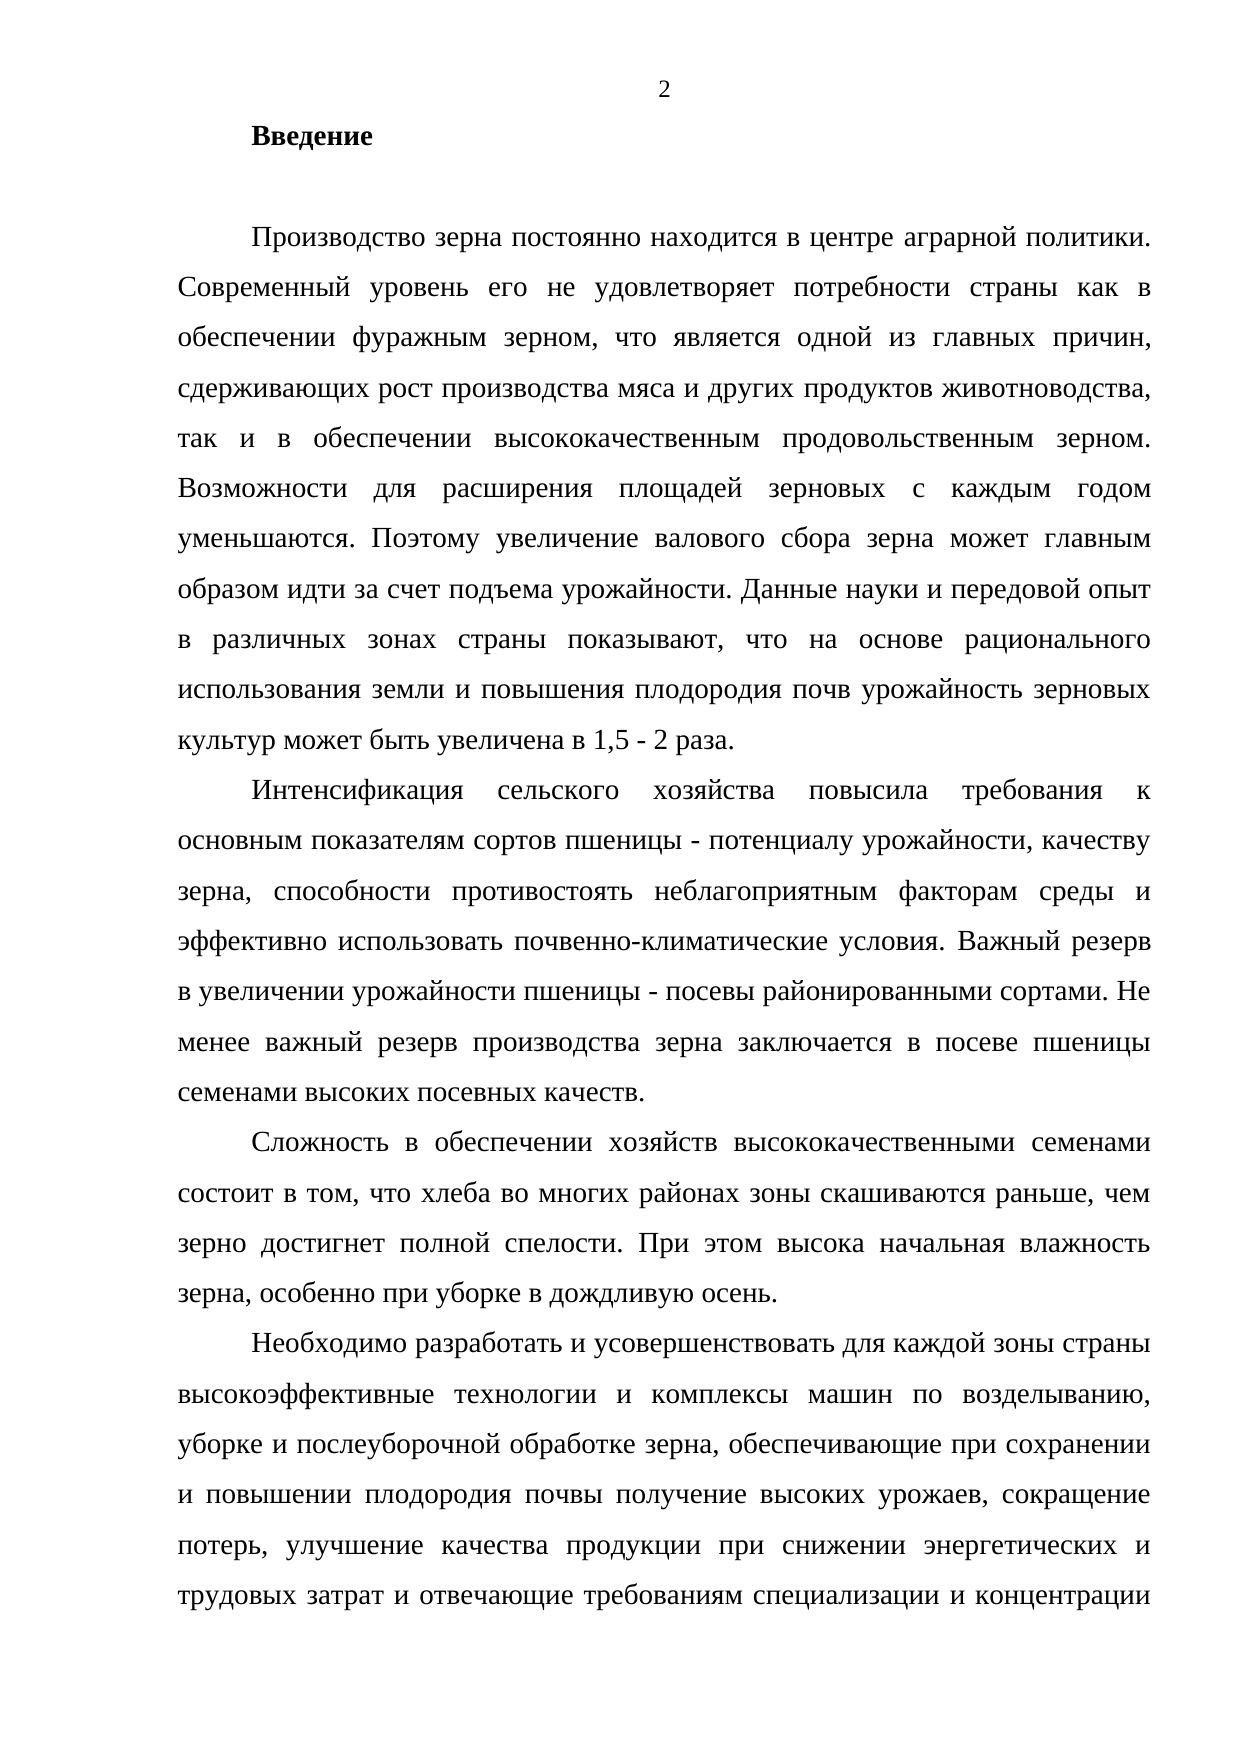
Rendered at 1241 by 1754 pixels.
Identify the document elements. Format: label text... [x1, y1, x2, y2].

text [177, 1326, 1152, 1611]
text Интенсификация сельского хозяйства повысила требования к основным показателям сортов пшеницы - потенциалу урожайности, качеству зерна, способности противостоять неблагоприятным факторам среды и эффективно использовать почвенно-климатические условия. Важный резерв в увеличении урожайности пшеницы - посевы районированными сортами. Не менее важный резерв производства зерна заключается в посеве пшеницы семенами высоких посевных качеств. [177, 772, 1152, 1108]
subtitle Введение [177, 118, 1152, 152]
text Сложность в обеспечении хозяйств высококачественными семенами состоит в том, что хлеба во многих районах зоны скашиваются раньше, чем зерно достигнет полной спелости. При этом высока начальная влажность зерна, особенно при уборке в дождливую осень. [177, 1124, 1152, 1309]
text Производство зерна постоянно находится в центре аграрной политики. Современный уровень его не удовлетворяет потребности страны как в обеспечении фуражным зерном, что является одной из главных причин, сдерживающих рост производства мяса и других продуктов животноводства, так и в обеспечении высококачественным продовольственным зерном. Возможности для расширения площадей зерновых с каждым годом уменьшаются. Поэтому увеличение валового сбора зерна может главным образом идти за счет подъема урожайности. Данные науки и передовой опыт в различных зонах страны показывают, что на основе рационального использования земли и повышения плодородия почв урожайность зерновых культур может быть увеличена в 1,5 - 2 раза. [177, 219, 1152, 755]
